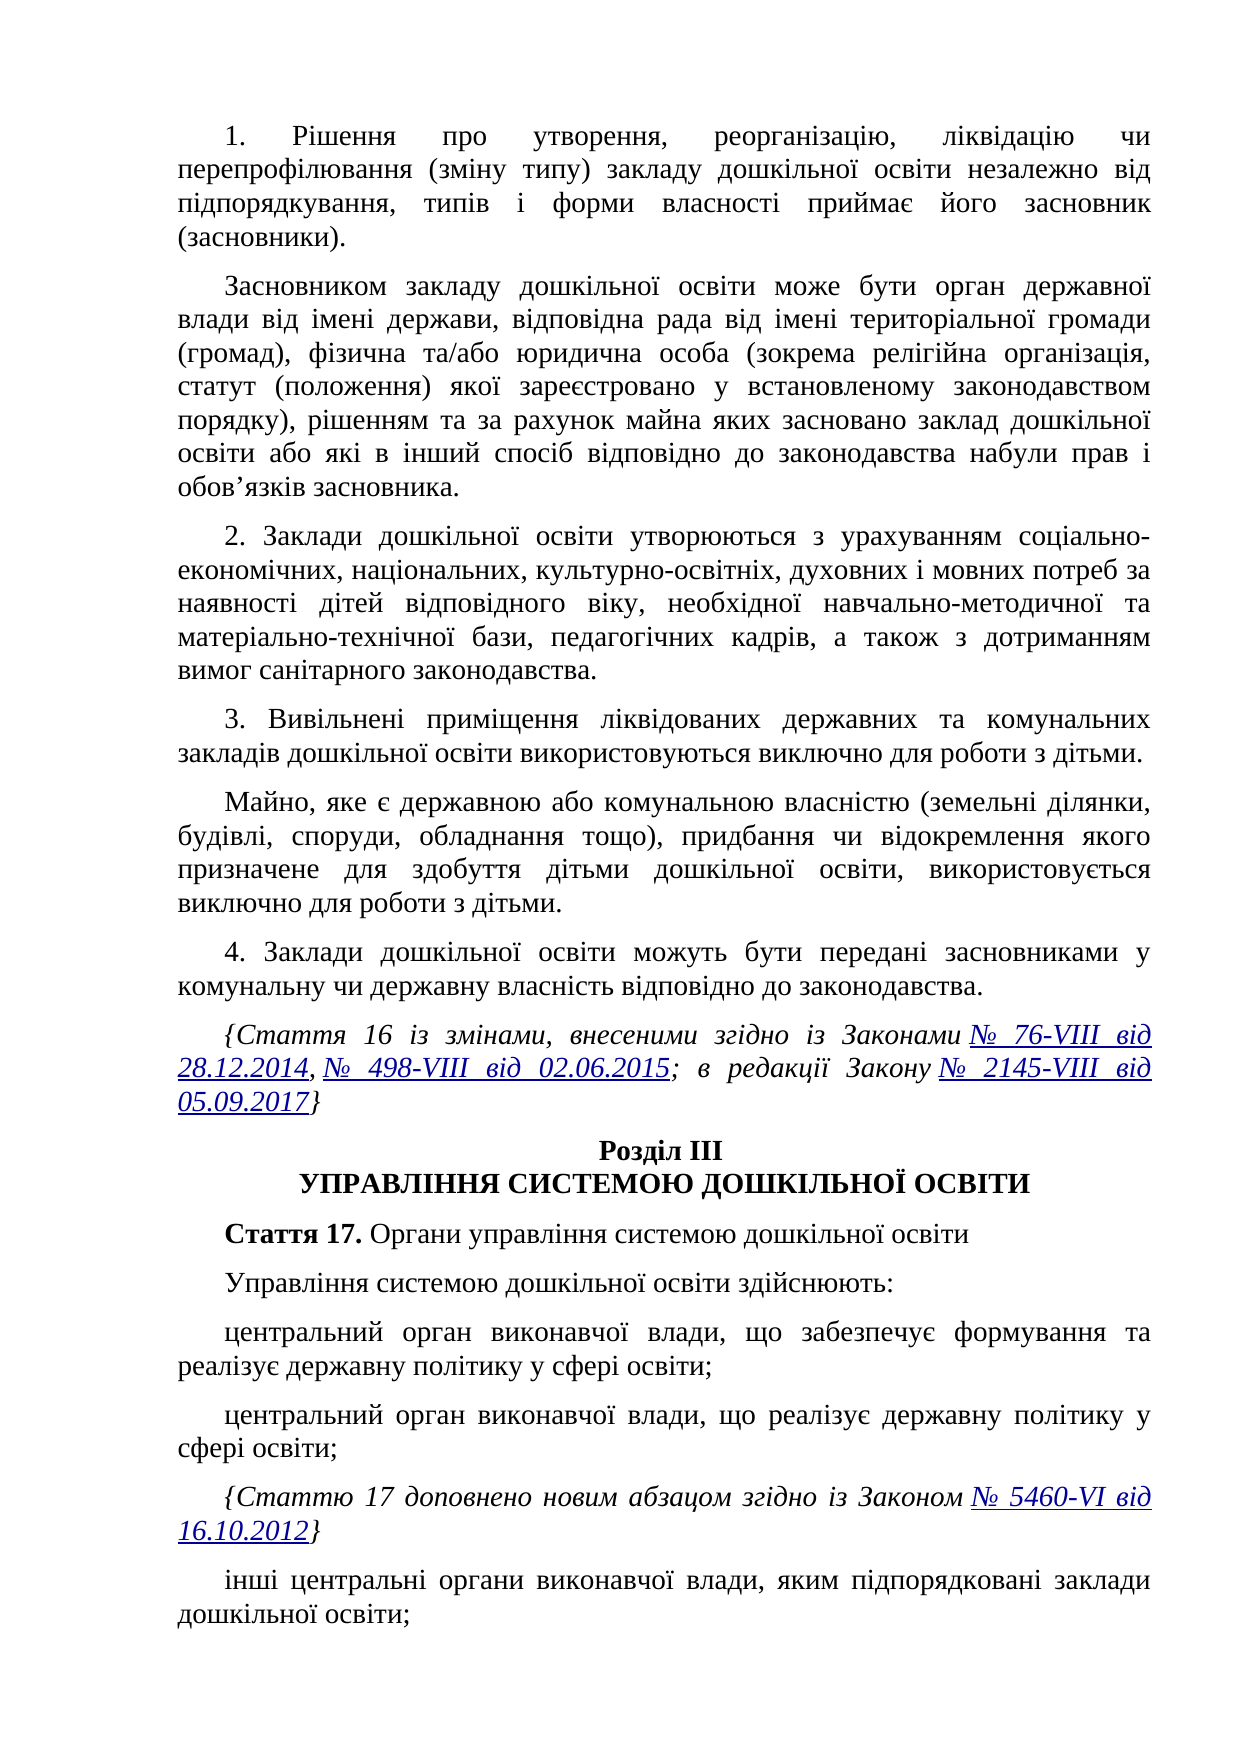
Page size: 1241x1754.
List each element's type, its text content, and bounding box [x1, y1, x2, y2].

text Управління системою дошкільної освіти здійснюють: [177, 1265, 1152, 1298]
text {Статтю 17 доповнено новим абзацом згідно із Законом № 5460-VI від 16.10.2012} [177, 1479, 1152, 1547]
text 1. Рішення про утворення, реорганізацію, ліквідацію чи перепрофілювання (зміну типу) закладу дошкільної освіти незалежно від підпорядкування, типів і форми власності приймає його засновник (засновники). [177, 118, 1152, 252]
text центральний орган виконавчої влади, що забезпечує формування та реалізує державну політику у сфері освіти; [177, 1314, 1152, 1381]
text 4. Заклади дошкільної освіти можуть бути передані засновниками у комунальну чи державну власність відповідно до законодавства. [177, 934, 1152, 1001]
text {Стаття 16 із змінами, внесеними згідно із Законами № 76-VIII від 28.12.2014, № 498-VIII від 02.06.2015; в редакції Закону № 2145-VIII від 05.09.2017} [177, 1017, 1152, 1117]
text Розділ III УПРАВЛІННЯ СИСТЕМОЮ ДОШКІЛЬНОЇ ОСВІТИ [224, 1133, 1105, 1200]
text Майно, яке є державною або комунальною власністю (земельні ділянки, будівлі, споруди, обладнання тощо), придбання чи відокремлення якого призначене для здобуття дітьми дошкільної освіти, використовується виключно для роботи з дітьми. [177, 784, 1152, 918]
text Стаття 17. Органи управління системою дошкільної освіти [177, 1216, 1152, 1249]
text 3. Вивільнені приміщення ліквідованих державних та комунальних закладів дошкільної освіти використовуються виключно для роботи з дітьми. [177, 702, 1152, 769]
text центральний орган виконавчої влади, що реалізує державну політику у сфері освіти; [177, 1397, 1152, 1464]
text Засновником закладу дошкільної освіти може бути орган державної влади від імені держави, відповідна рада від імені територіальної громади (громад), фізична та/або юридична особа (зокрема релігійна організація, статут (положення) якої зареєстровано у встановленому законодавством порядку), рішенням та за рахунок майна яких засновано заклад дошкільної освіти або які в інший спосіб відповідно до законодавства набули прав і обов’язків засновника. [177, 268, 1152, 503]
text 2. Заклади дошкільної освіти утворюються з урахуванням соціально-економічних, національних, культурно-освітніх, духовних і мовних потреб за наявності дітей відповідного віку, необхідної навчально-методичної та матеріально-технічної бази, педагогічних кадрів, а також з дотриманням вимог санітарного законодавства. [177, 518, 1152, 686]
text інші центральні органи виконавчої влади, яким підпорядковані заклади дошкільної освіти; [177, 1562, 1152, 1629]
